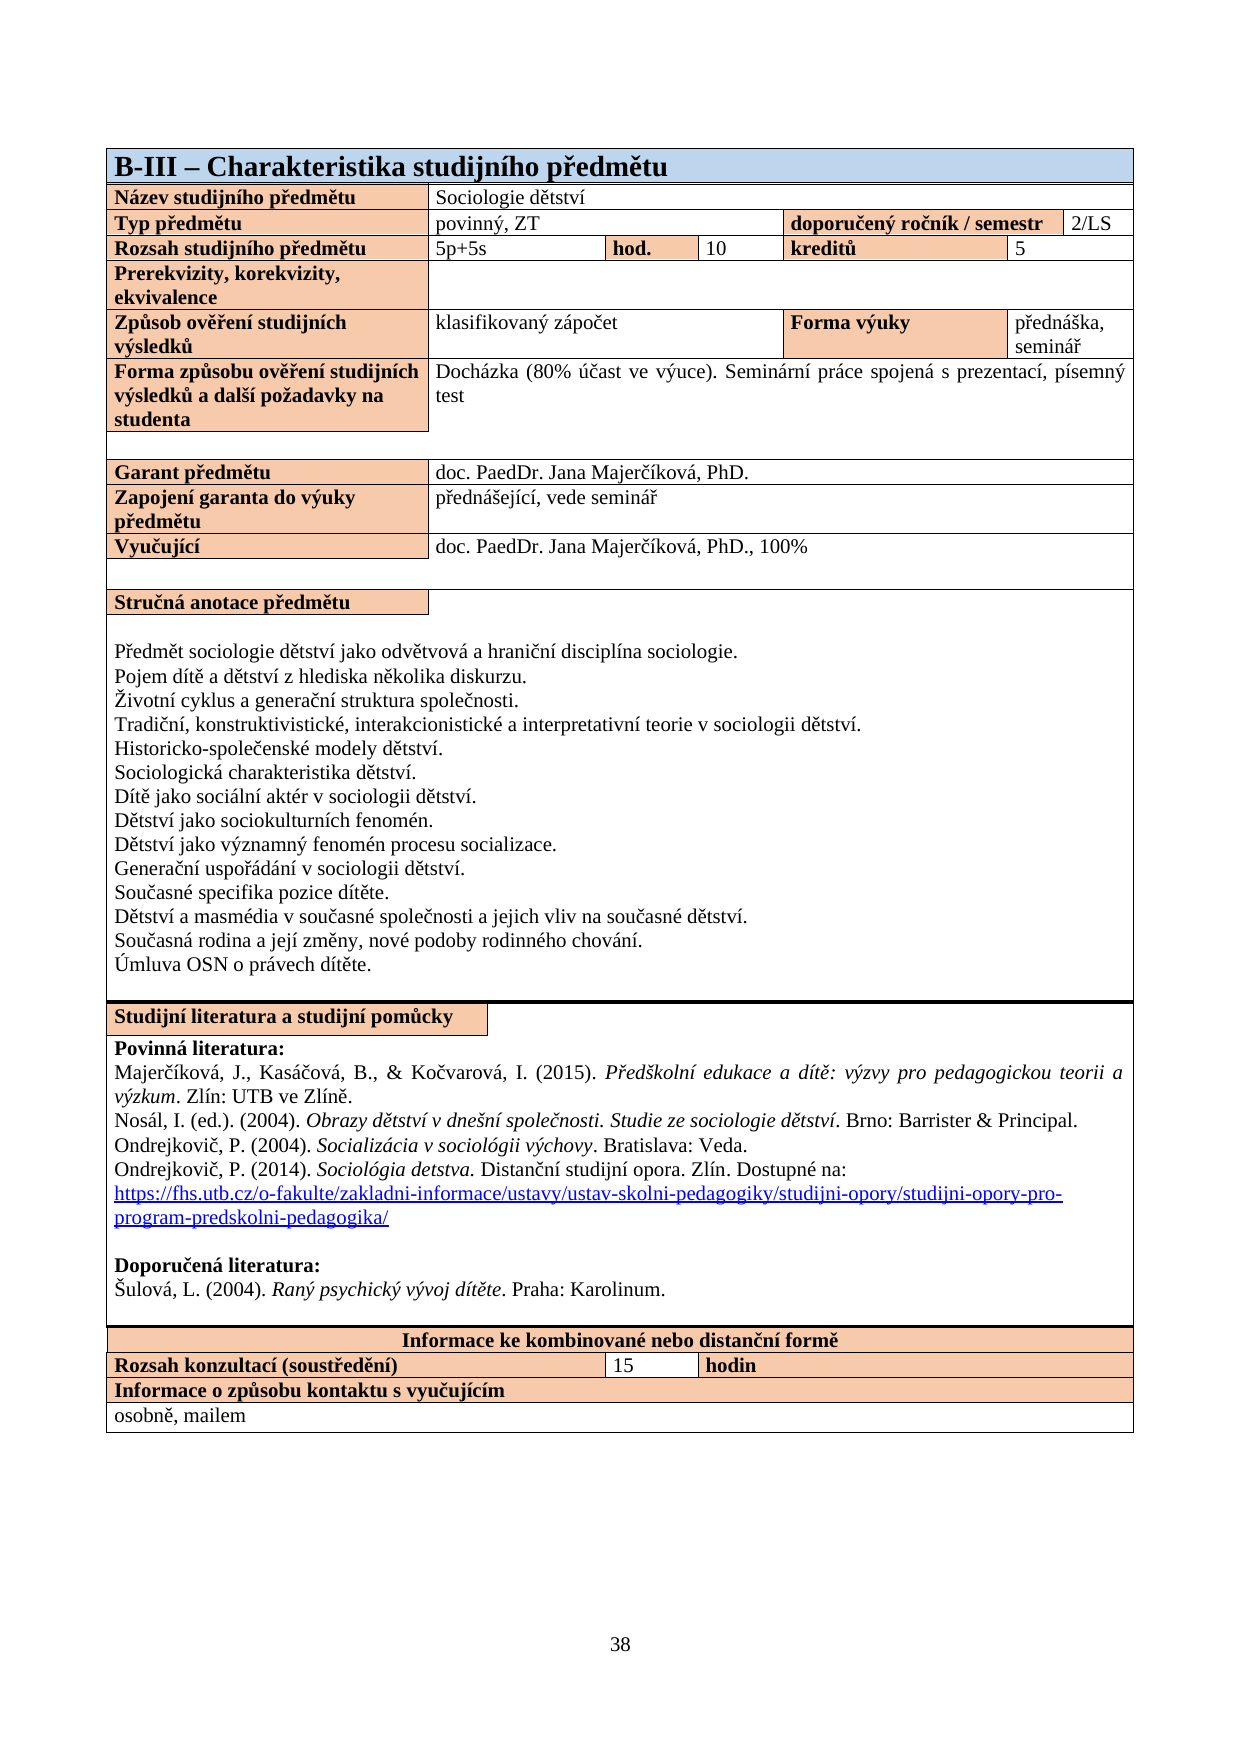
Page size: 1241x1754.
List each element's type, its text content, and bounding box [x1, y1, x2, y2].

table_cell hod. [606, 236, 698, 259]
table_cell povinný, ZT [429, 210, 783, 234]
table_cell Název studijního předmětu [107, 185, 428, 209]
table_cell doc. PaedDr. Jana Majerčíková, PhD., 100% [429, 534, 1133, 558]
table_cell Garant předmětu [107, 460, 428, 484]
table_cell Předmět sociologie dětství jako odvětvová a hraniční disciplína sociologie. Pojem dítě a dětství z hlediska několika diskurzu. Životní cyklus a generační struktura společnosti. Tradiční, konstruktivistické, interakcionistické a interpretativní teorie v sociologii dětství. Historicko-společenské modely dětství. Sociologická charakteristika dětství. Dítě jako sociální aktér v sociologii dětství. Dětství jako sociokulturních fenomén. Dětství jako významný fenomén procesu socializace. Generační uspořádání v sociologii dětství. Současné specifika pozice dítěte. Dětství a masmédia v současné společnosti a jejich vliv na současné dětství. Současná rodina a její změny, nové podoby rodinného chování. Úmluva OSN o právech dítěte. [107, 614, 1133, 1000]
table_cell Způsob ověření studijních výsledků [107, 310, 428, 358]
table_cell [107, 558, 1133, 589]
table_cell Povinná literatura: Majerčíková, J., Kasáčová, B., & Kočvarová, I. (2015). Předškolní edukace a dítě: výzvy pro pedagogickou teorii a výzkum. Zlín: UTB ve Zlíně. Nosál, I. (ed.). (2004). Obrazy dětství v dnešní společnosti. Studie ze sociologie dětství. Brno: Barrister & Principal. Ondrejkovič, P. (2004). Socializácia v sociológii výchovy. Bratislava: Veda. Ondrejkovič, P. (2014). Sociológia detstva. Distanční studijní opora. Zlín. Dostupné na: https://fhs.utb.cz/o-fakulte/zakladni-informace/ustavy/ustav-skolni-pedagogiky/studijni-opory/studijni-opory-pro-program-predskolni-pedagogika/ Doporučená literatura: Šulová, L. (2004). Raný psychický vývoj dítěte. Praha: Karolinum. [107, 1035, 1133, 1325]
table_cell [429, 261, 1133, 309]
table_cell Docházka (80% účast ve výuce). Seminární práce spojená s prezentací, písemný test [429, 359, 1133, 431]
table_cell [488, 1004, 1133, 1035]
table_cell Sociologie dětství [429, 185, 1133, 209]
table_cell klasifikovaný zápočet [429, 310, 783, 358]
table_header B-III – Charakteristika studijního předmětu [107, 149, 1133, 182]
table_cell 10 [699, 236, 783, 259]
table_cell doc. PaedDr. Jana Majerčíková, PhD. [429, 460, 1133, 484]
table_cell hodin [699, 1353, 1133, 1377]
table_cell kreditů [784, 236, 1007, 259]
table_cell 5p+5s [429, 236, 605, 259]
table_cell 5 [1008, 236, 1133, 259]
table_cell doporučený ročník / semestr [784, 210, 1063, 234]
table_cell Informace o způsobu kontaktu s vyučujícím [107, 1378, 1133, 1402]
table_cell Zapojení garanta do výuky předmětu [107, 485, 428, 533]
table_cell Typ předmětu [107, 210, 428, 234]
table_cell 15 [606, 1353, 698, 1377]
table_cell přednáška, seminář [1008, 310, 1133, 358]
table_cell přednášející, vede seminář [429, 485, 1133, 533]
table_cell Vyučující [107, 534, 428, 558]
table_cell Informace ke kombinované nebo distanční formě [108, 1328, 1133, 1352]
table_cell Forma způsobu ověření studijních výsledků a další požadavky na studenta [107, 359, 428, 431]
table_cell Rozsah konzultací (soustředění) [107, 1353, 605, 1377]
table_cell Prerekvizity, korekvizity, ekvivalence [107, 261, 428, 309]
table_cell osobně, mailem [107, 1403, 1133, 1432]
table_cell [107, 431, 1133, 459]
table_cell Forma výuky [784, 310, 1007, 358]
table_cell 2/LS [1064, 210, 1133, 234]
table_cell Studijní literatura a studijní pomůcky [107, 1004, 487, 1035]
table_cell Rozsah studijního předmětu [107, 236, 428, 259]
table_cell Stručná anotace předmětu [107, 590, 428, 614]
table_cell [429, 590, 1133, 614]
